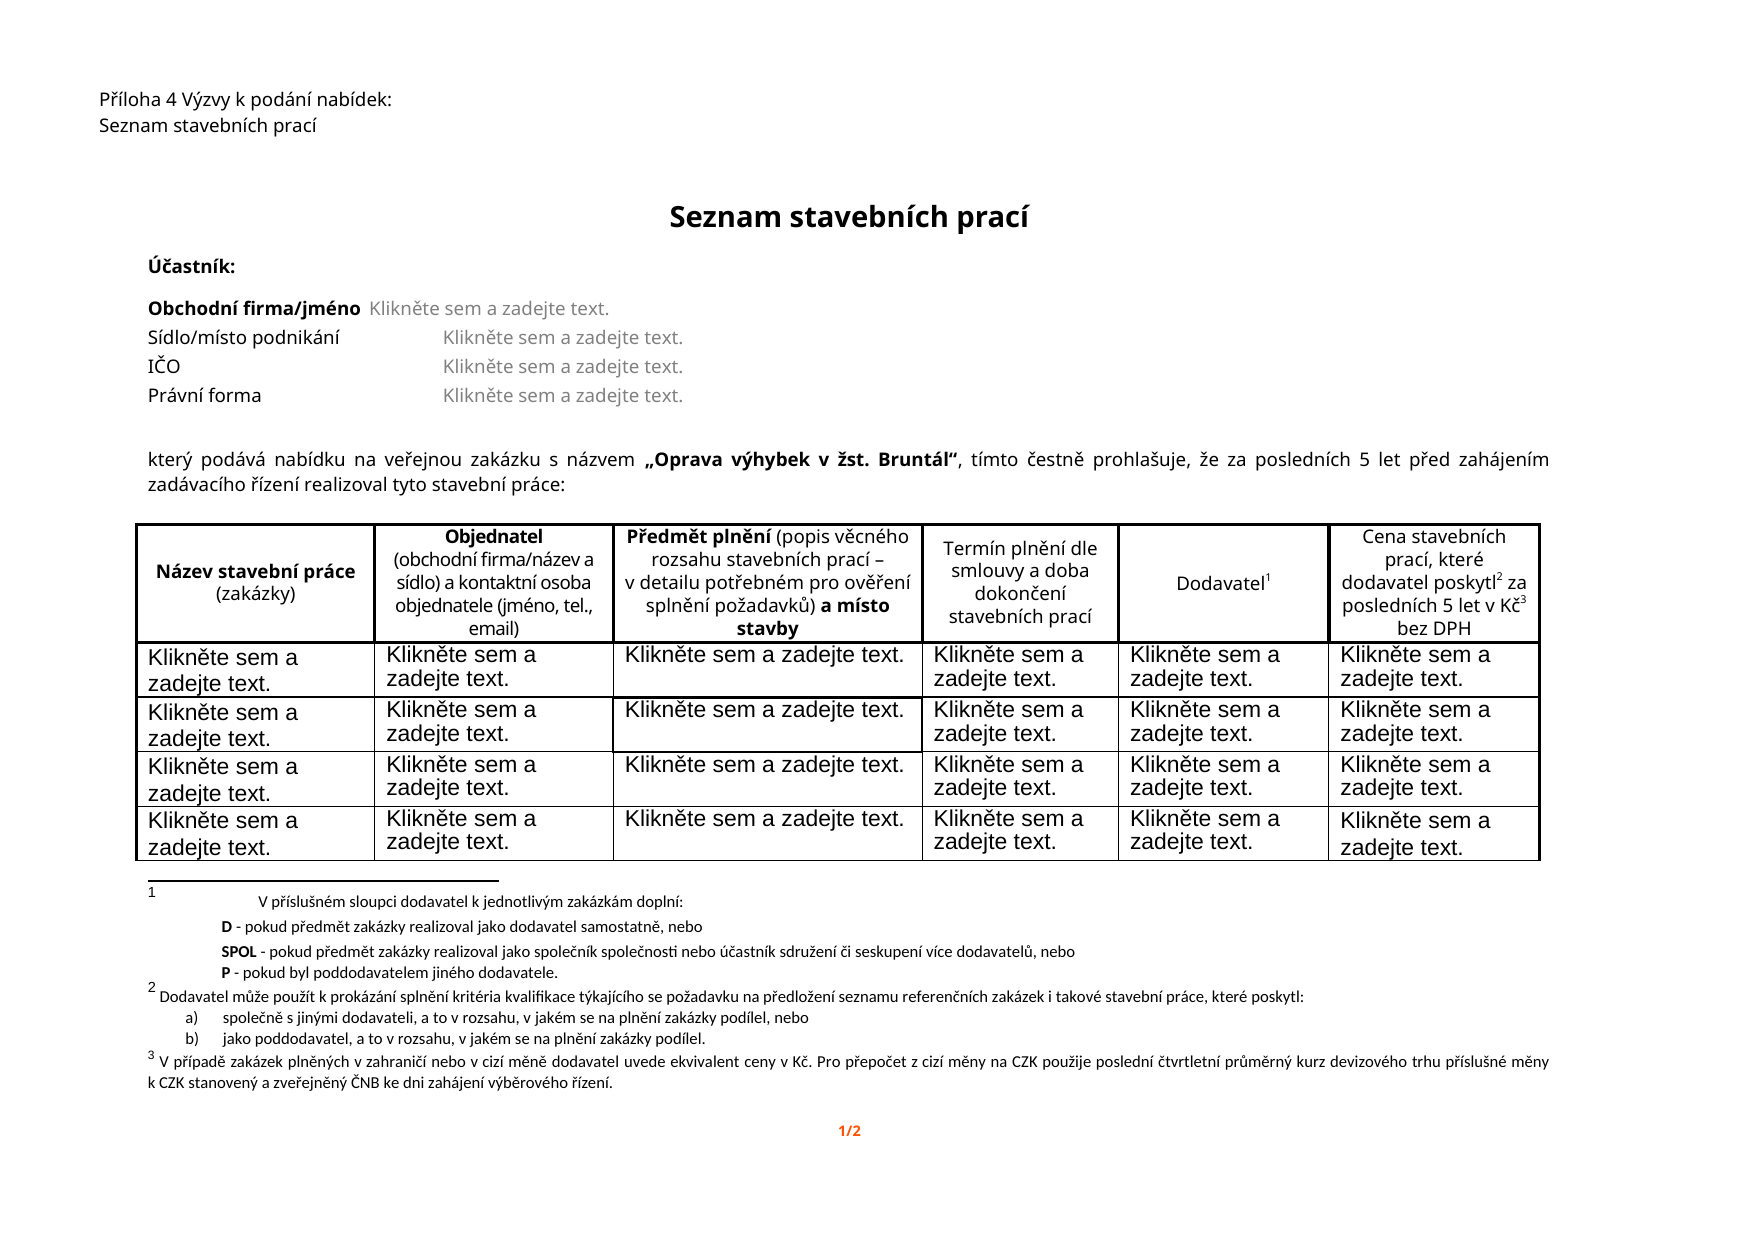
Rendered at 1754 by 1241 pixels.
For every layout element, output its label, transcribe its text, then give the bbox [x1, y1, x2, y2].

table_header Objednatel (obchodní firma/název a sídlo) a kontaktní osoba objednatele (jméno, tel., email) [376, 526, 612, 641]
text IČO [148, 350, 1551, 379]
text Sídlo/místo podnikání [148, 321, 1551, 350]
table_header Termín plnění dle smlouvy a doba dokončení stavebních prací [924, 526, 1117, 641]
table_header Název stavební práce (zakázky) [138, 526, 373, 641]
text který podává nabídku na veřejnou zakázku s názvem „Oprava výhybek v žst. Bruntál“, tímto čestně prohlašuje, že za posledních 5 let před zahájením zadávacího řízení realizoval tyto stavební práce: [148, 446, 1551, 497]
text Právní forma [148, 379, 1551, 408]
text Obchodní firma/jméno [148, 292, 1551, 321]
table_header Cena stavebních prací, které dodavatel poskytl za posledních 5 let v Kč bez DPH [1331, 526, 1538, 641]
text Účastník: [148, 249, 1551, 279]
table_header Předmět plnění (popis věcného rozsahu stavebních prací – v detailu potřebném pro ověření splnění požadavků) a místo stavby [615, 526, 921, 641]
table_header Dodavatel [1120, 526, 1327, 641]
title Seznam stavebních prací [148, 196, 1551, 236]
